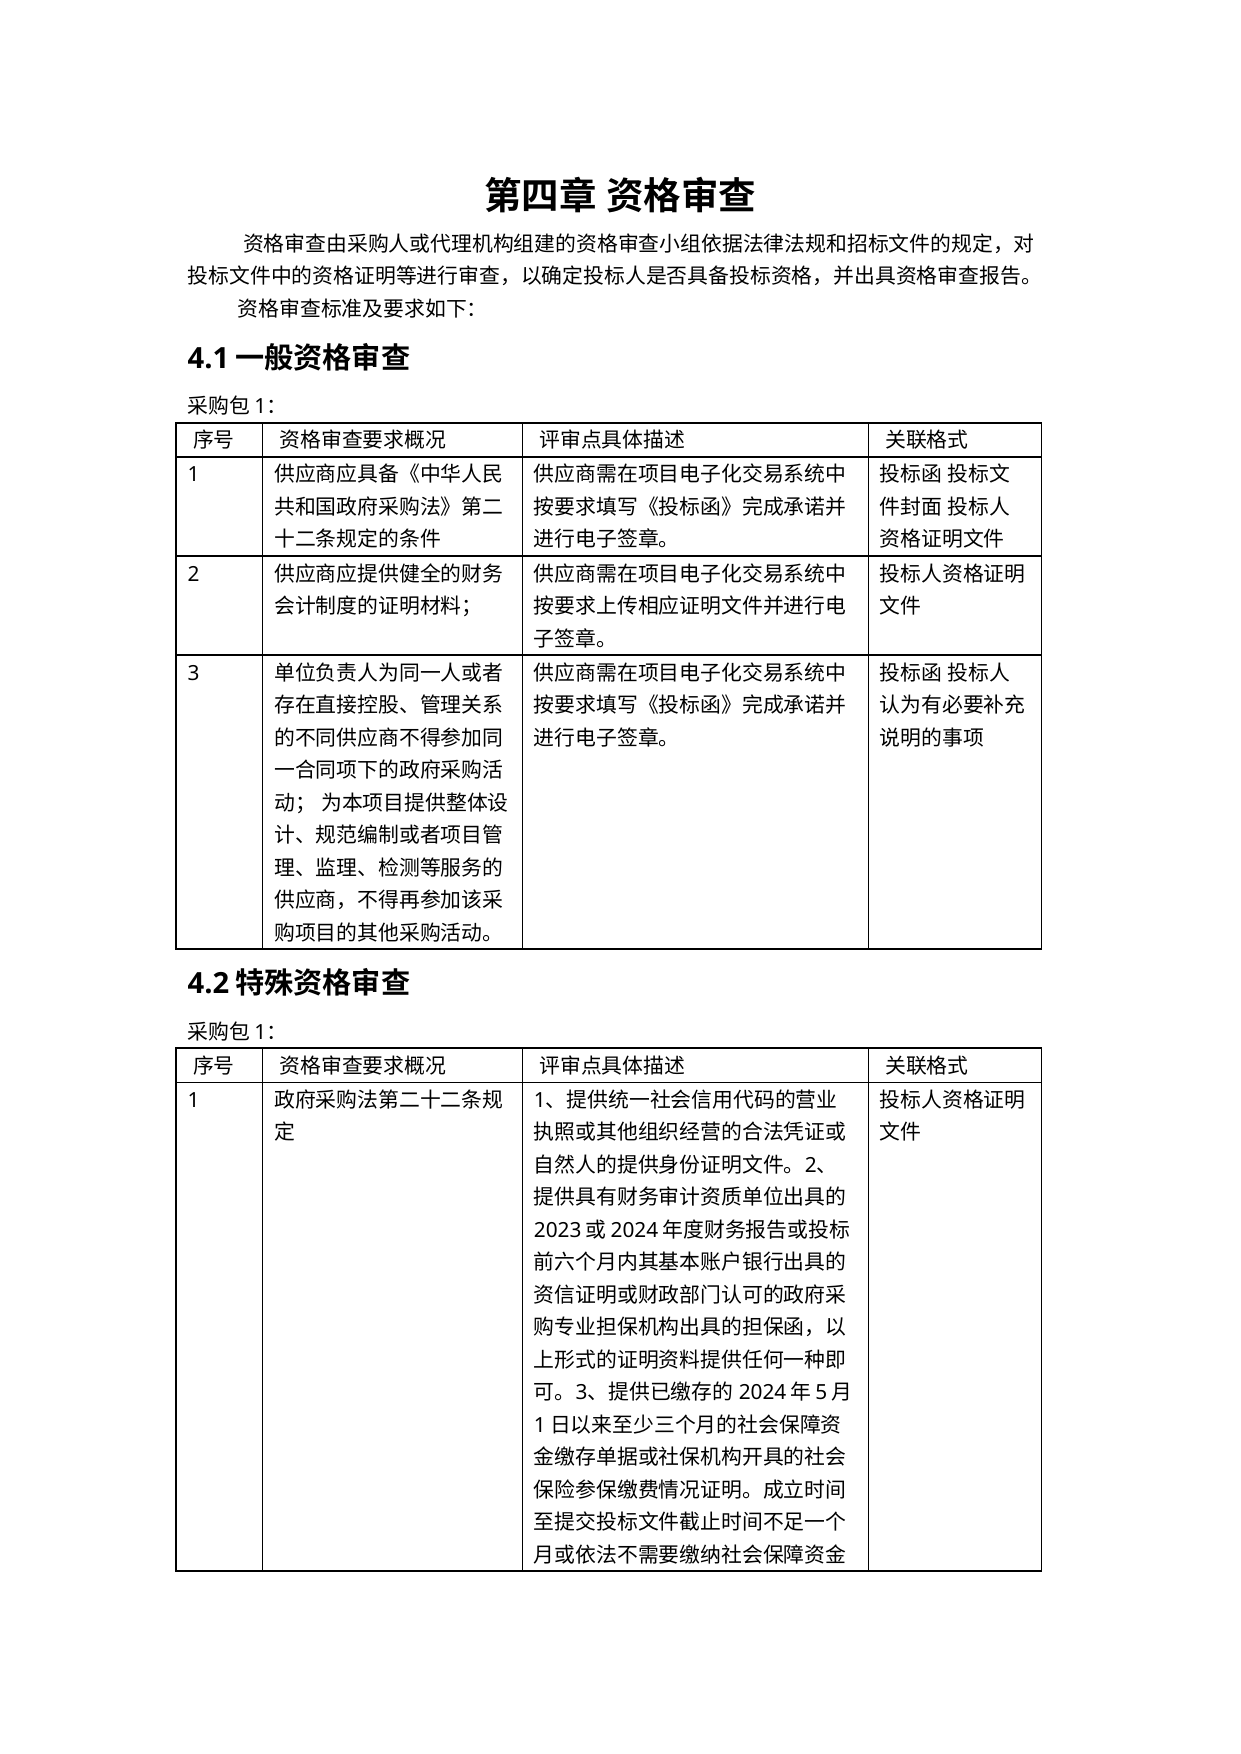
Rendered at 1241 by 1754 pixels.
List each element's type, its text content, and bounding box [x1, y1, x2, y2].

table_header 关联格式 [869, 1049, 1041, 1081]
table_cell 供应商应具备《中华人民共和国政府采购法》第二十二条规定的条件 [263, 458, 522, 555]
text 4.2特殊资格审查 [187, 950, 1053, 1015]
table_cell 政府采购法第二十二条规定 [263, 1083, 522, 1570]
table_header 评审点具体描述 [523, 1049, 868, 1081]
table_cell 供应商需在项目电子化交易系统中按要求上传相应证明文件并进行电子签章。 [523, 557, 868, 654]
table_header 资格审查要求概况 [263, 1049, 522, 1081]
table_header 关联格式 [869, 424, 1041, 456]
table_header 序号 [177, 424, 262, 456]
table_cell 投标人资格证明文件 [869, 1083, 1041, 1570]
table_cell 2 [177, 557, 262, 654]
table_cell 1 [177, 1083, 262, 1570]
text 采购包1： [187, 389, 1053, 422]
table_cell 投标函 投标人认为有必要补充说明的事项 [869, 656, 1041, 948]
table_cell 1 [177, 458, 262, 555]
table_cell 3 [177, 656, 262, 948]
table_header 评审点具体描述 [523, 424, 868, 456]
text 4.1一般资格审查 [187, 324, 1053, 389]
text 采购包1： [187, 1015, 1053, 1047]
table_cell 投标人资格证明文件 [869, 557, 1041, 654]
table_header 序号 [177, 1049, 262, 1081]
table_cell 供应商需在项目电子化交易系统中按要求填写《投标函》完成承诺并进行电子签章。 [523, 458, 868, 555]
text 第四章 资格审查 [187, 162, 1053, 227]
text 资格审查由采购人或代理机构组建的资格审查小组依据法律法规和招标文件的规定，对投标文件中的资格证明等进行审查，以确定投标人是否具备投标资格，并出具资格审查报告。 [187, 227, 1053, 292]
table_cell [523, 1083, 868, 1570]
table_cell 供应商应提供健全的财务会计制度的证明材料； [263, 557, 522, 654]
table_cell 单位负责人为同一人或者存在直接控股、管理关系的不同供应商不得参加同一合同项下的政府采购活动； 为本项目提供整体设计、规范编制或者项目管理、监理、检测等服务的供应商，不得再参加该采购项目的其他采购活动。 [263, 656, 522, 948]
table_cell 供应商需在项目电子化交易系统中按要求填写《投标函》完成承诺并进行电子签章。 [523, 656, 868, 948]
text 资格审查标准及要求如下： [187, 292, 1053, 324]
table_cell 投标函 投标文件封面 投标人资格证明文件 [869, 458, 1041, 555]
table_header 资格审查要求概况 [263, 424, 522, 456]
